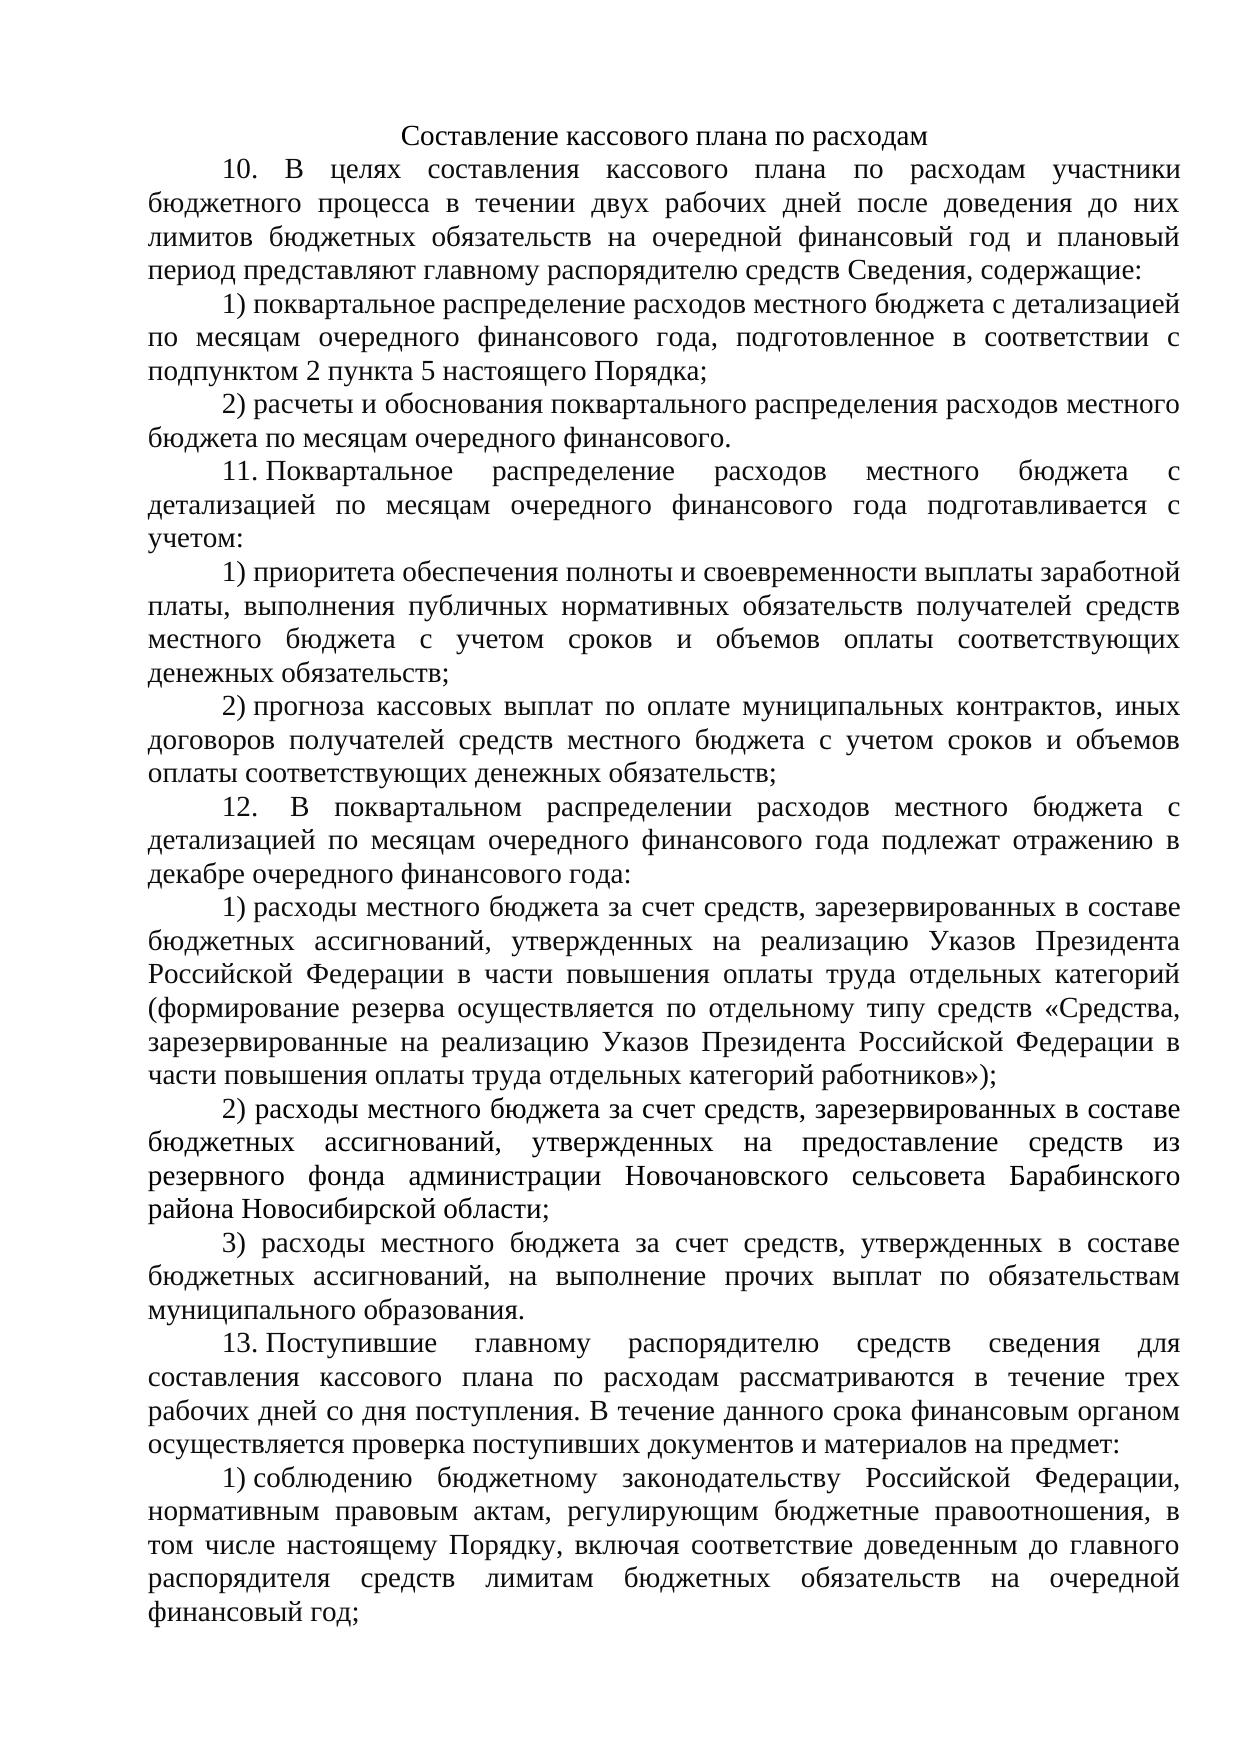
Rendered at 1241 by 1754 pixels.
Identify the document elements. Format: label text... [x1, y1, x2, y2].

text 2) расходы местного бюджета за счет средств, зарезервированных в составе бюджетных ассигнований, утвержденных на предоставление средств из резервного фонда администрации Новочановского сельсовета Барабинского района Новосибирской области; [148, 1091, 1181, 1225]
text Составление кассового плана по расходам [148, 118, 1181, 152]
text 12. В поквартальном распределении расходов местного бюджета с детализацией по месяцам очередного финансового года подлежат отражению в декабре очередного финансового года: [148, 789, 1181, 889]
text 2) расчеты и обоснования поквартального распределения расходов местного бюджета по месяцам очередного финансового. [148, 386, 1181, 453]
text 1) поквартальное распределение расходов местного бюджета с детализацией по месяцам очередного финансового года, подготовленное в соответствии с подпунктом 2 пункта 5 настоящего Порядка; [148, 286, 1181, 386]
text 1) расходы местного бюджета за счет средств, зарезервированных в составе бюджетных ассигнований, утвержденных на реализацию Указов Президента Российской Федерации в части повышения оплаты труда отдельных категорий (формирование резерва осуществляется по отдельному типу средств «Средства, зарезервированные на реализацию Указов Президента Российской Федерации в части повышения оплаты труда отдельных категорий работников»); [148, 889, 1181, 1091]
text 11. Поквартальное распределение расходов местного бюджета с детализацией по месяцам очередного финансового года подготавливается с учетом: [148, 453, 1181, 554]
text 10. В целях составления кассового плана по расходам участники бюджетного процесса в течении двух рабочих дней после доведения до них лимитов бюджетных обязательств на очередной финансовый год и плановый период представляют главному распорядителю средств Сведения, содержащие: [148, 152, 1181, 286]
text 13. Поступившие главному распорядителю средств сведения для составления кассового плана по расходам рассматриваются в течение трех рабочих дней со дня поступления. В течение данного срока финансовым органом осуществляется проверка поступивших документов и материалов на предмет: [148, 1326, 1181, 1460]
text 1) соблюдению бюджетному законодательству Российской Федерации, нормативным правовым актам, регулирующим бюджетные правоотношения, в том числе настоящему Порядку, включая соответствие доведенным до главного распорядителя средств лимитам бюджетных обязательств на очередной финансовый год; [148, 1460, 1181, 1627]
text 1) приоритета обеспечения полноты и своевременности выплаты заработной платы, выполнения публичных нормативных обязательств получателей средств местного бюджета с учетом сроков и объемов оплаты соответствующих денежных обязательств; [148, 554, 1181, 688]
text 3) расходы местного бюджета за счет средств, утвержденных в составе бюджетных ассигнований, на выполнение прочих выплат по обязательствам муниципального образования. [148, 1225, 1181, 1326]
text 2) прогноза кассовых выплат по оплате муниципальных контрактов, иных договоров получателей средств местного бюджета с учетом сроков и объемов оплаты соответствующих денежных обязательств; [148, 688, 1181, 789]
